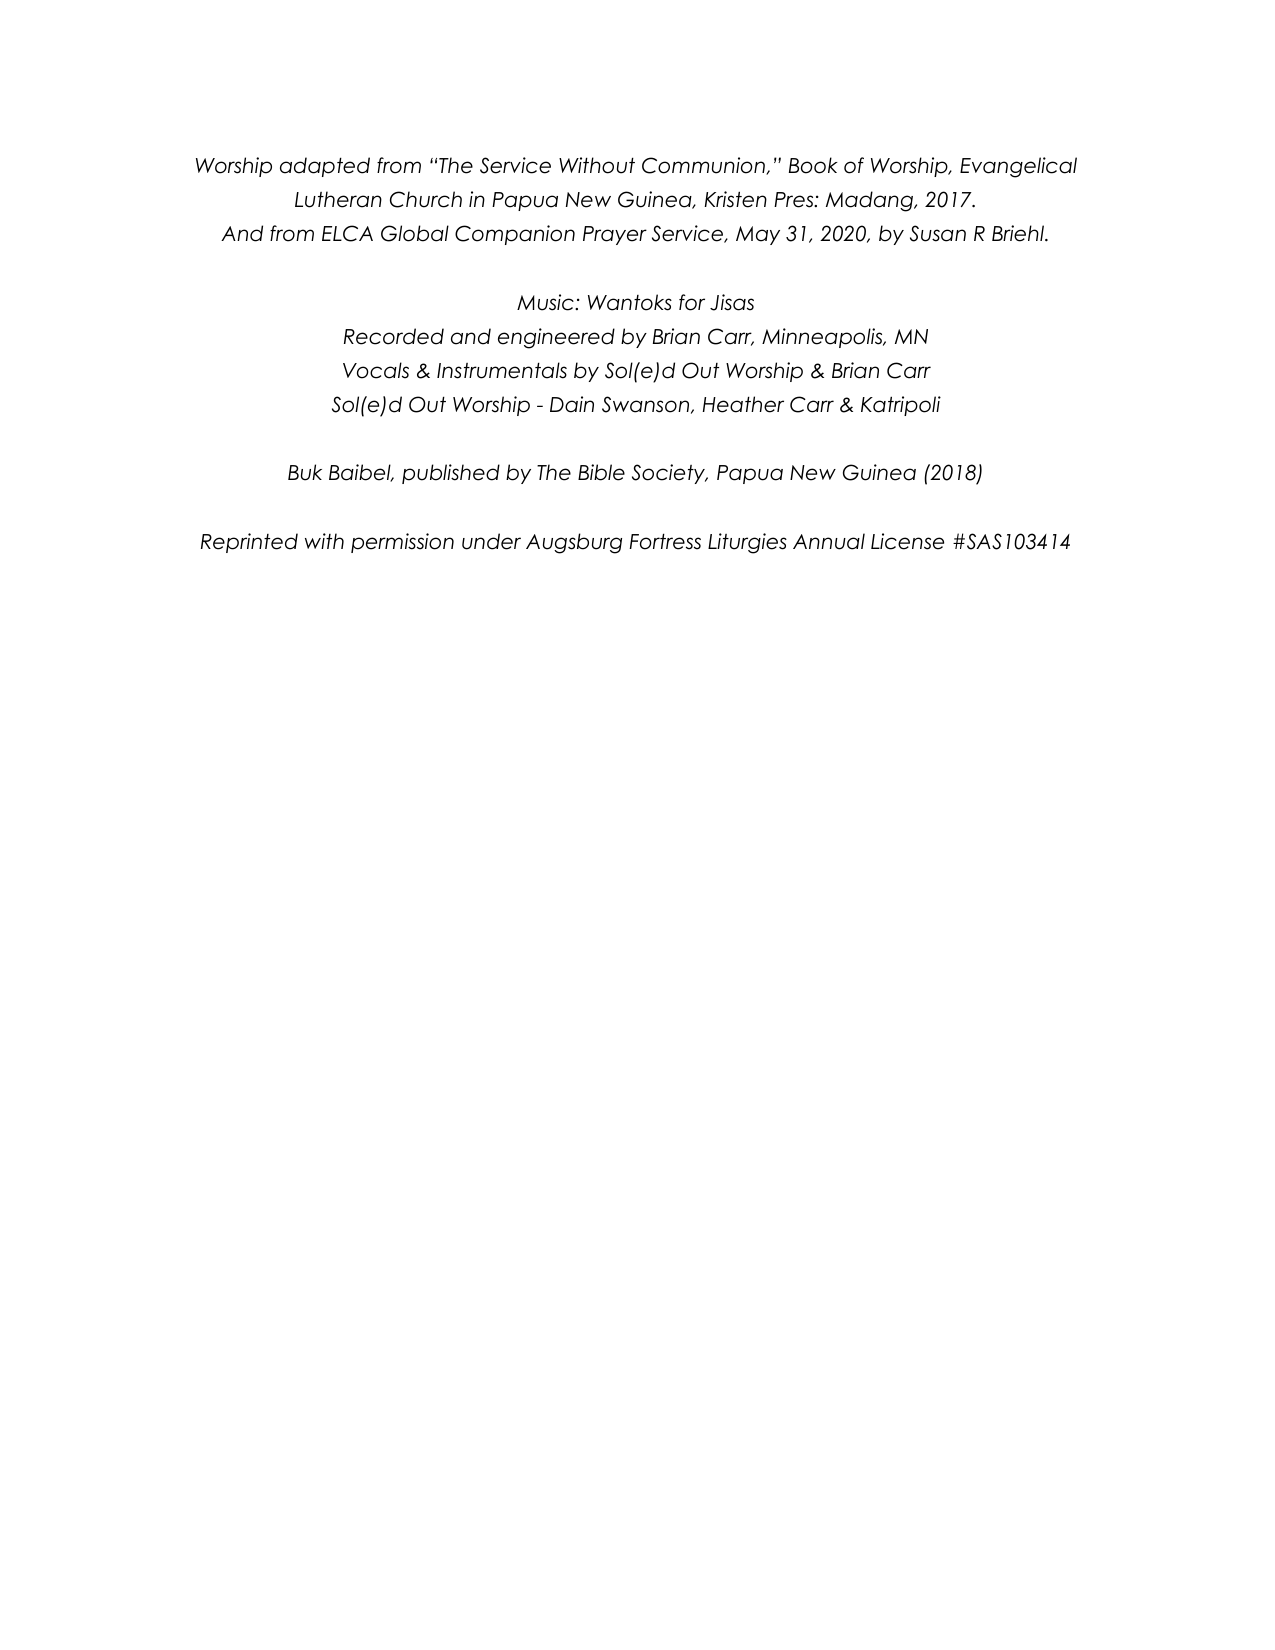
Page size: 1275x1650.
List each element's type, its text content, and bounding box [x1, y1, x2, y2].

text Buk Baibel, published by The Bible Society, Papua New Guinea (2018) [150, 457, 1125, 487]
text Sol(e)d Out Worship - Dain Swanson, Heather Carr & Katripoli [150, 389, 1125, 419]
text Recorded and engineered by Brian Carr, Minneapolis, MN [150, 321, 1125, 351]
text Vocals & Instrumentals by Sol(e)d Out Worship & Brian Carr [150, 355, 1125, 385]
text And from ELCA Global Companion Prayer Service, May 31, 2020, by Susan R Briehl. [150, 218, 1125, 248]
text Worship adapted from “The Service Without Communion,” Book of Worship, Evangelical Lutheran Church in Papua New Guinea, Kristen Pres: Madang, 2017. [150, 150, 1125, 214]
text Reprinted with permission under Augsburg Fortress Liturgies Annual License #SAS103414 [150, 526, 1125, 556]
text Music: Wantoks for Jisas [150, 287, 1125, 316]
